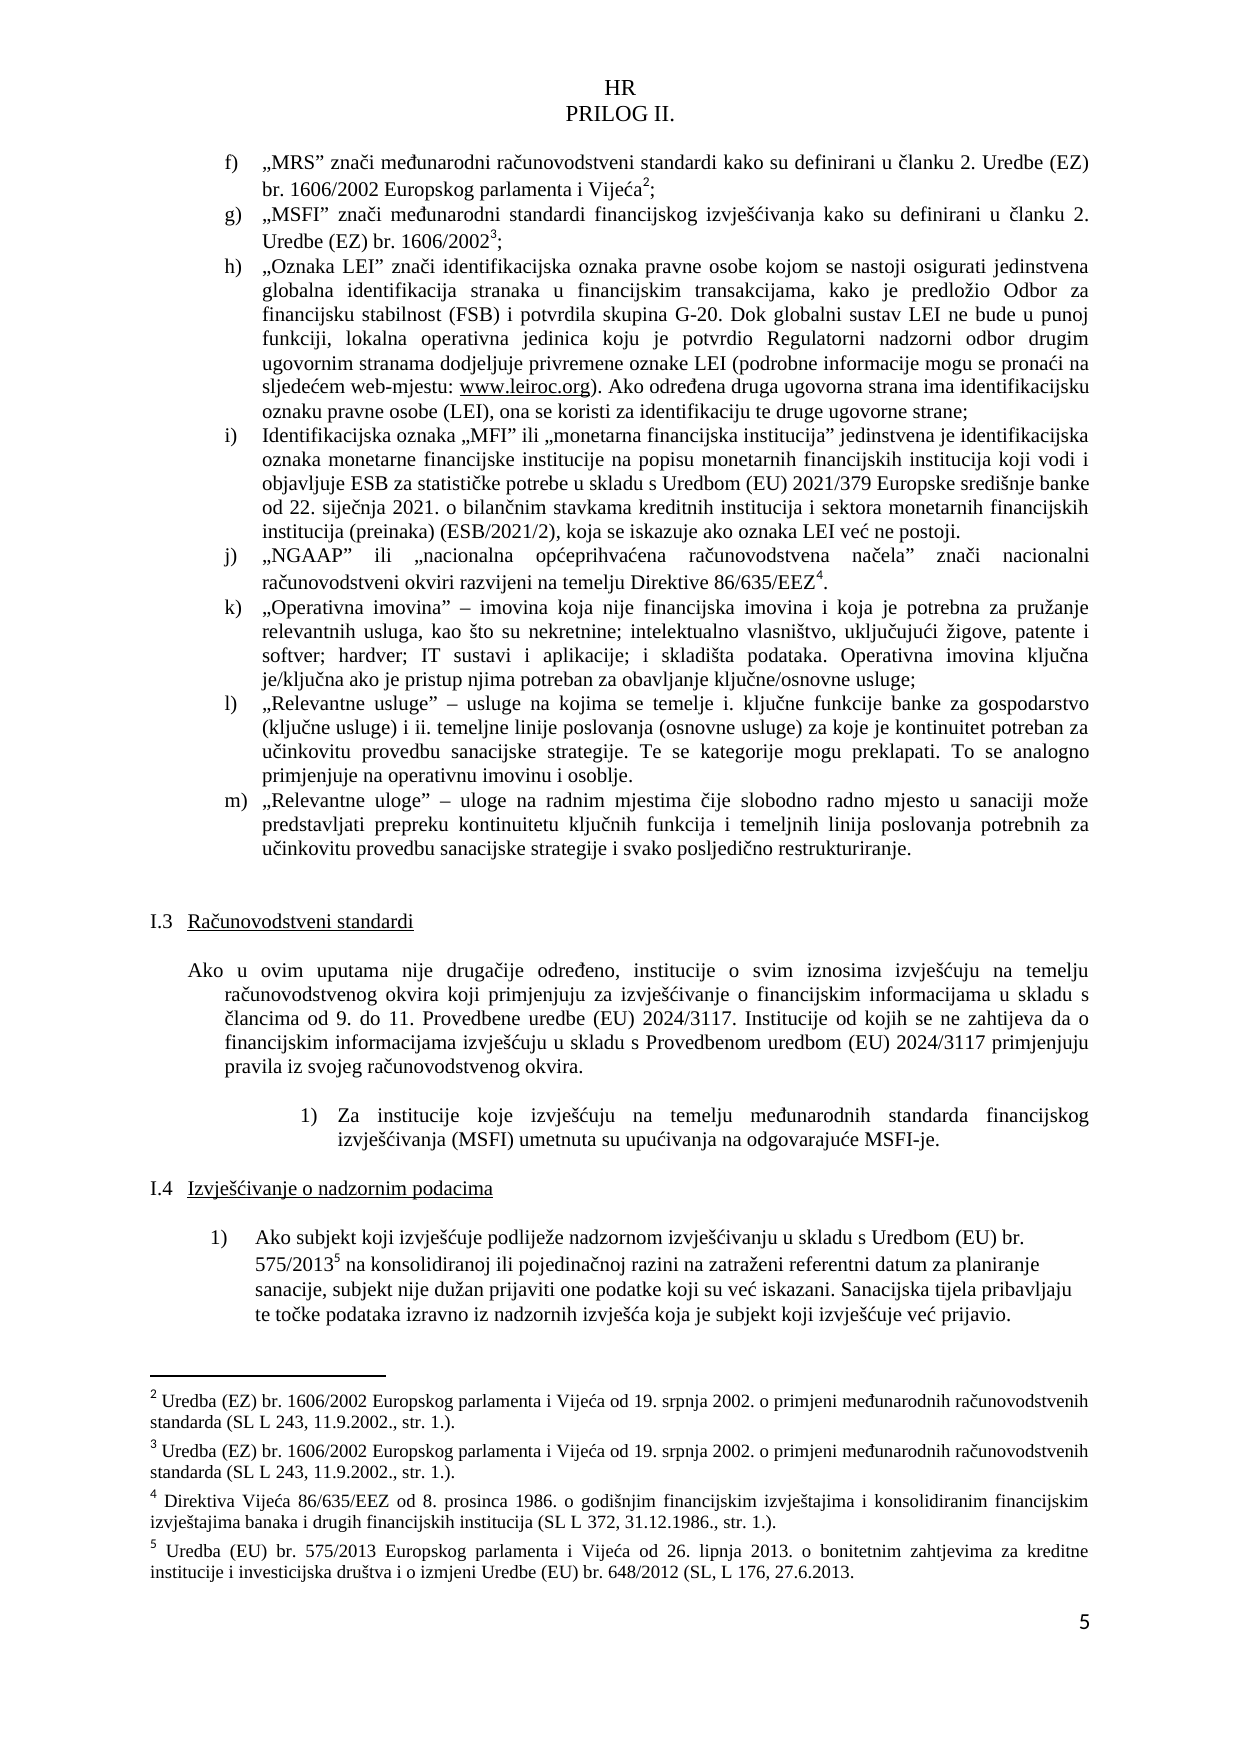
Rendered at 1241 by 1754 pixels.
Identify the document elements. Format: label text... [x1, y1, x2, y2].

list Računovodstveni standardi [150, 909, 1090, 933]
list Izvješćivanje o nadzornim podacima [150, 1176, 1090, 1200]
list „Relevantne usluge” – usluge na kojima se temelje i. ključne funkcije banke za gospodarstvo (ključne usluge) i ii. temeljne linije poslovanja (osnovne usluge) za koje je kontinuitet potreban za učinkovitu provedbu sanacijske strategije. Te se kategorije mogu preklapati. To se analogno primjenjuje na operativnu imovinu i osoblje. [224, 691, 1090, 787]
list „Oznaka LEI” znači identifikacijska oznaka pravne osobe kojom se nastoji osigurati jedinstvena globalna identifikacija stranaka u financijskim transakcijama, kako je predložio Odbor za financijsku stabilnost (FSB) i potvrdila skupina G-20. Dok globalni sustav LEI ne bude u punoj funkciji, lokalna operativna jedinica koju je potvrdio Regulatorni nadzorni odbor drugim ugovornim stranama dodjeljuje privremene oznake LEI (podrobne informacije mogu se pronaći na sljedećem web-mjestu: www.leiroc.org). Ako određena druga ugovorna strana ima identifikacijsku oznaku pravne osobe (LEI), ona se koristi za identifikaciju te druge ugovorne strane; [224, 254, 1090, 423]
list Identifikacijska oznaka „MFI” ili „monetarna financijska institucija” jedinstvena je identifikacijska oznaka monetarne financijske institucije na popisu monetarnih financijskih institucija koji vodi i objavljuje ESB za statističke potrebe u skladu s Uredbom (EU) 2021/379 Europske središnje banke od 22. siječnja 2021. o bilančnim stavkama kreditnih institucija i sektora monetarnih financijskih institucija (preinaka) (ESB/2021/2), koja se iskazuje ako oznaka LEI već ne postoji. [224, 423, 1090, 543]
list „MSFI” znači međunarodni standardi financijskog izvješćivanja kako su definirani u članku 2. Uredbe (EZ) br. 1606/2002; [224, 202, 1090, 254]
list „Relevantne uloge” – uloge na radnim mjestima čije slobodno radno mjesto u sanaciji može predstavljati prepreku kontinuitetu ključnih funkcija i temeljnih linija poslovanja potrebnih za učinkovitu provedbu sanacijske strategije i svako posljedično restrukturiranje. [224, 787, 1090, 860]
list „NGAAP” ili „nacionalna općeprihvaćena računovodstvena načela” znači nacionalni računovodstveni okviri razvijeni na temelju Direktive 86/635/EEZ. [224, 543, 1090, 595]
list Ako subjekt koji izvješćuje podliježe nadzornom izvješćivanju u skladu s Uredbom (EU) br. 575/2013 na konsolidiranoj ili pojedinačnoj razini na zatraženi referentni datum za planiranje sanacije, subjekt nije dužan prijaviti one podatke koji su već iskazani. Sanacijska tijela pribavljaju te točke podataka izravno iz nadzornih izvješća koja je subjekt koji izvješćuje već prijavio. [210, 1225, 1090, 1326]
list Ako u ovim uputama nije drugačije određeno, institucije o svim iznosima izvješćuju na temelju računovodstvenog okvira koji primjenjuju za izvješćivanje o financijskim informacijama u skladu s člancima od 9. do 11. Provedbene uredbe (EU) 2024/3117. Institucije od kojih se ne zahtijeva da o financijskim informacijama izvješćuju u skladu s Provedbenom uredbom (EU) 2024/3117 primjenjuju pravila iz svojeg računovodstvenog okvira. [187, 958, 1090, 1078]
list Za institucije koje izvješćuju na temelju međunarodnih standarda financijskog izvješćivanja (MSFI) umetnuta su upućivanja na odgovarajuće MSFI-je. [300, 1103, 1090, 1151]
list „MRS” znači međunarodni računovodstveni standardi kako su definirani u članku 2. Uredbe (EZ) br. 1606/2002 Europskog parlamenta i Vijeća; [224, 150, 1090, 202]
list „Operativna imovina” – imovina koja nije financijska imovina i koja je potrebna za pružanje relevantnih usluga, kao što su nekretnine; intelektualno vlasništvo, uključujući žigove, patente i softver; hardver; IT sustavi i aplikacije; i skladišta podataka. Operativna imovina ključna je/ključna ako je pristup njima potreban za obavljanje ključne/osnovne usluge; [224, 595, 1090, 691]
